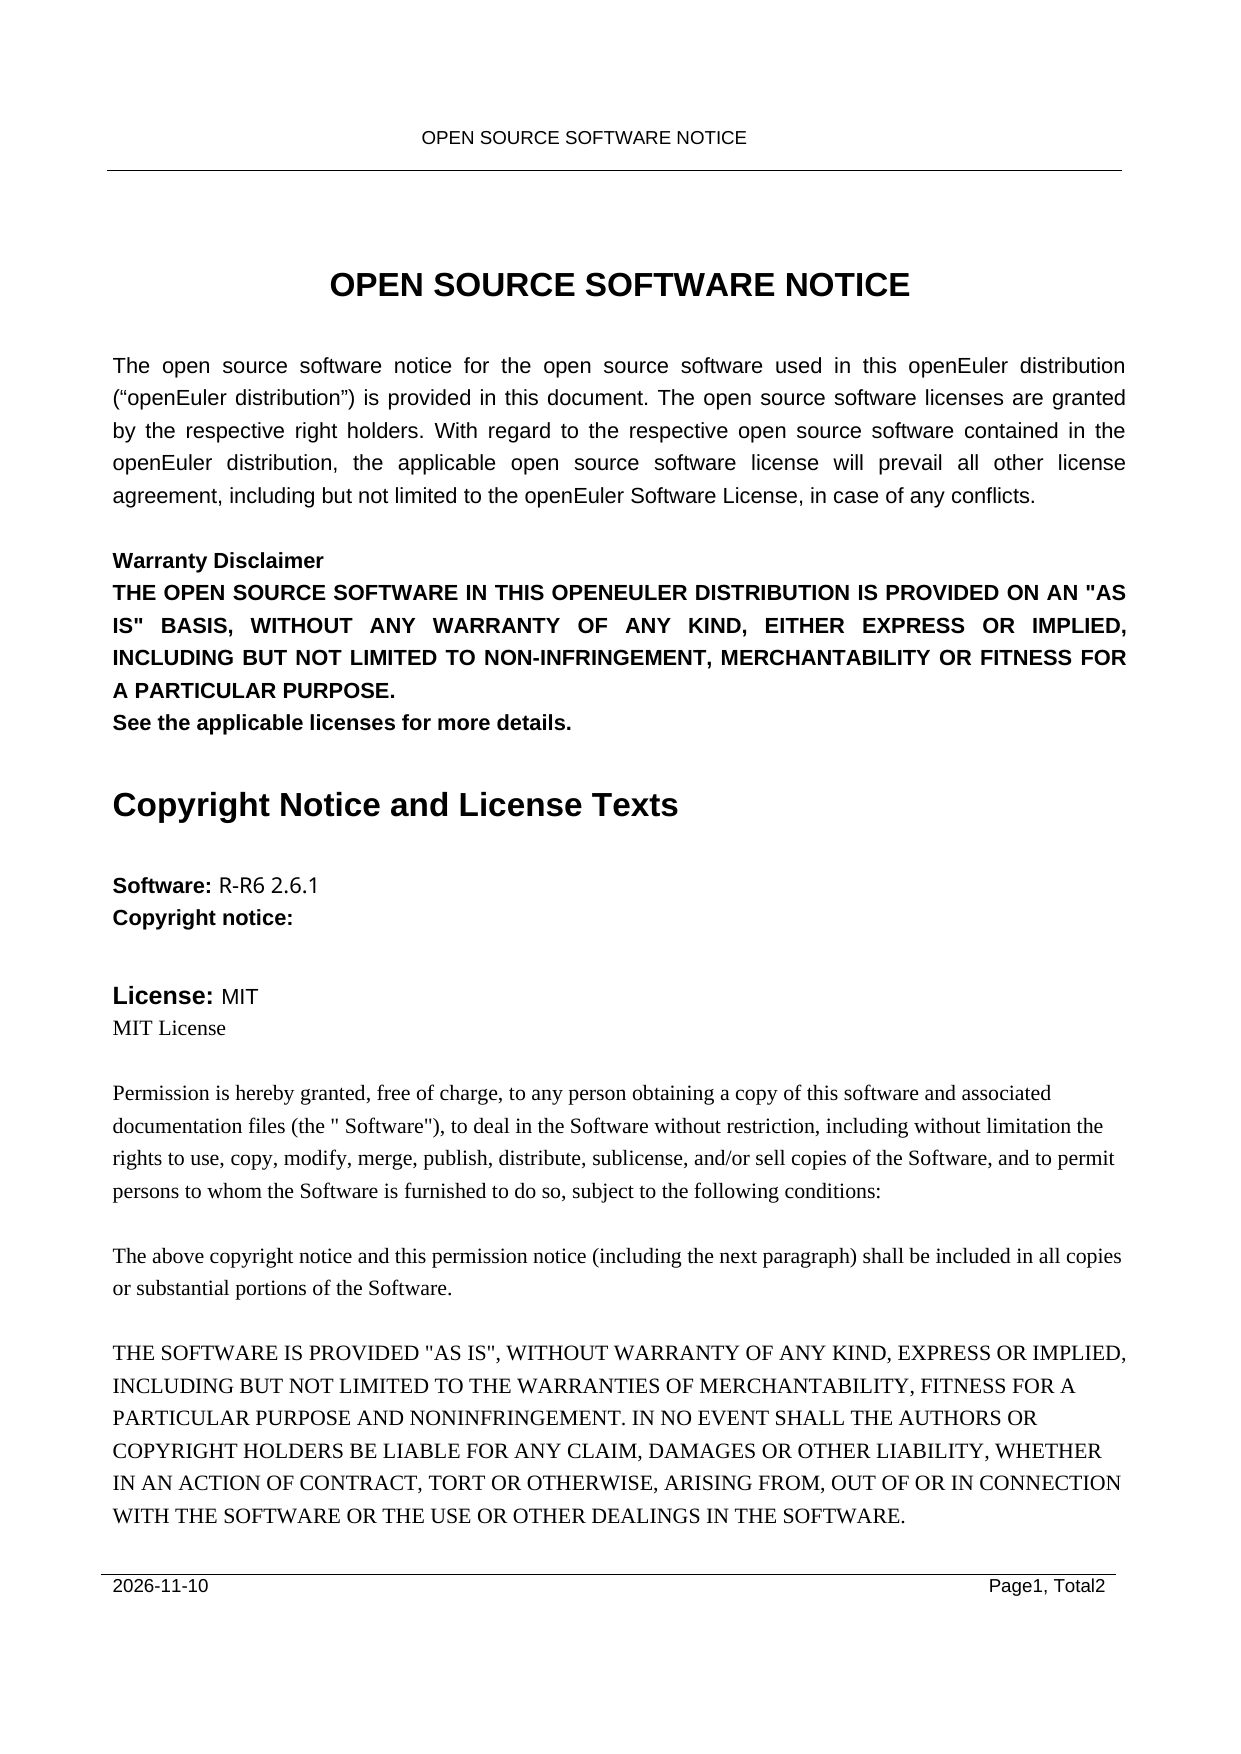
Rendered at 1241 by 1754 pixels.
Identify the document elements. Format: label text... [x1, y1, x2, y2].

text Warranty Disclaimer [112, 544, 1128, 576]
text License: MIT [112, 979, 1128, 1012]
text OPEN SOURCE SOFTWARE NOTICE [112, 251, 1128, 316]
text The open source software notice for the open source software used in this openEuler distribution (“openEuler distribution”) is provided in this document. The open source software licenses are granted by the respective right holders. With regard to the respective open source software contained in the openEuler distribution, the applicable open source software license will prevail all other license agreement, including but not limited to the openEuler Software License, in case of any conflicts. [112, 349, 1128, 511]
text MIT License Permission is hereby granted, free of charge, to any person obtaining a copy of this software and associated documentation files (the " Software"), to deal in the Software without restriction, including without limitation the rights to use, copy, modify, merge, publish, distribute, sublicense, and/or sell copies of the Software, and to permit persons to whom the Software is furnished to do so, subject to the following conditions: The above copyright notice and this permission notice (including the next paragraph) shall be included in all copies or substantial portions of the Software. THE SOFTWARE IS PROVIDED "AS IS", WITHOUT WARRANTY OF ANY KIND, EXPRESS OR IMPLIED, INCLUDING BUT NOT LIMITED TO THE WARRANTIES OF MERCHANTABILITY, FITNESS FOR A PARTICULAR PURPOSE AND NONINFRINGEMENT. IN NO EVENT SHALL THE AUTHORS OR COPYRIGHT HOLDERS BE LIABLE FOR ANY CLAIM, DAMAGES OR OTHER LIABILITY, WHETHER IN AN ACTION OF CONTRACT, TORT OR OTHERWISE, ARISING FROM, OUT OF OR IN CONNECTION WITH THE SOFTWARE OR THE USE OR OTHER DEALINGS IN THE SOFTWARE. [112, 1012, 1128, 1564]
text THE OPEN SOURCE SOFTWARE IN THIS OPENEULER DISTRIBUTION IS PROVIDED ON AN "AS IS" BASIS, WITHOUT ANY WARRANTY OF ANY KIND, EITHER EXPRESS OR IMPLIED, INCLUDING BUT NOT LIMITED TO NON-INFRINGEMENT, MERCHANTABILITY OR FITNESS FOR A PARTICULAR PURPOSE. See the applicable licenses for more details. [112, 576, 1128, 739]
title Software: R-R6 2.6.1 [112, 869, 1128, 901]
text Copyright Notice and License Texts [112, 771, 1128, 836]
text Copyright notice: [112, 901, 1128, 934]
